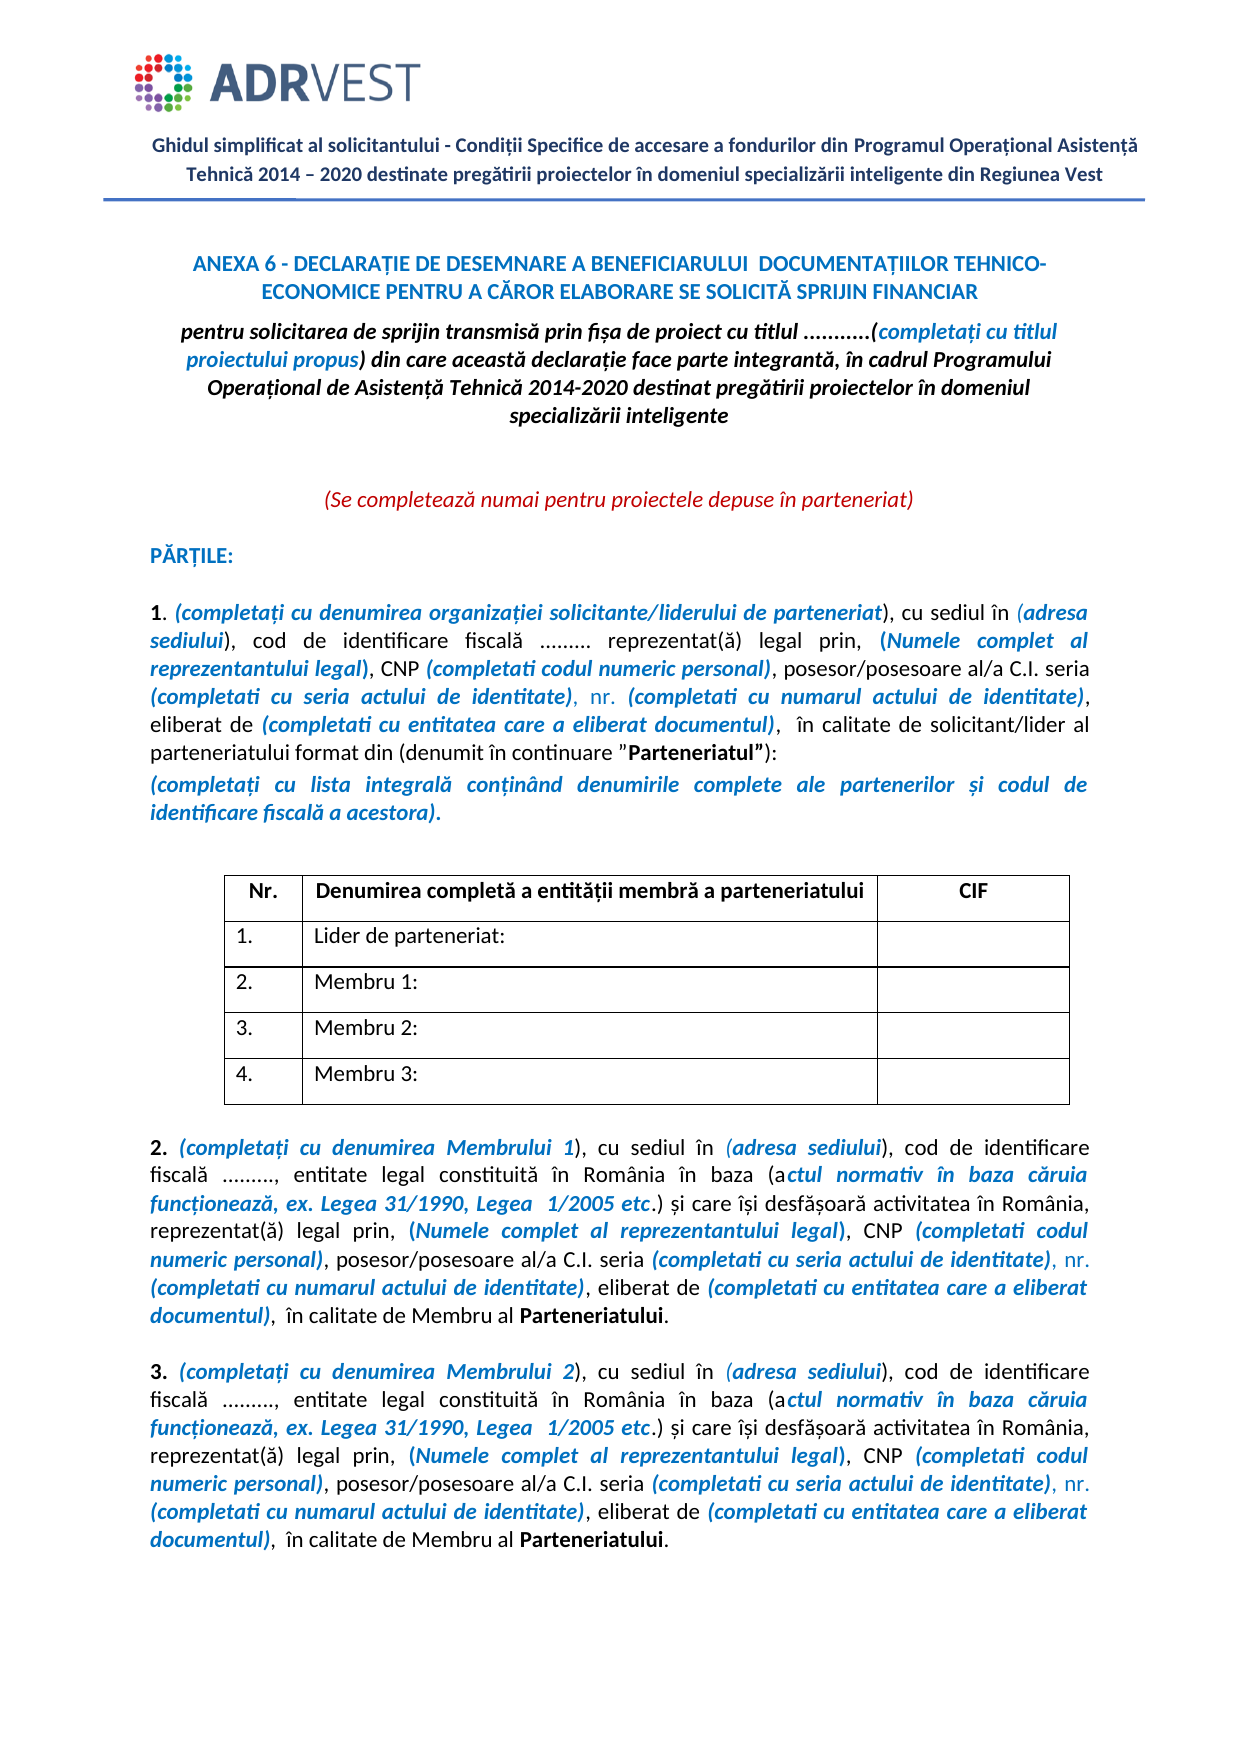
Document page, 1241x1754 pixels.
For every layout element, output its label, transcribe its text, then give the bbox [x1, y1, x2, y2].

text 3. (completaţi cu denumirea Membrului 2), cu sediul în (adresa sediului), cod de identificare fiscală ........., entitate legal constituită în România în baza (actul normativ în baza căruia funcționează, ex. Legea 31/1990, Legea 1/2005 etc.) și care își desfășoară activitatea în România, reprezentat(ă) legal prin, (Numele complet al reprezentantului legal), CNP (completati codul numeric personal), posesor/posesoare al/a C.I. seria (completati cu seria actului de identitate), nr. (completati cu numarul actului de identitate), eliberat de (completati cu entitatea care a eliberat documentul), în calitate de Membru al Parteneriatului. [150, 1357, 1090, 1553]
table_cell [878, 922, 1069, 966]
table_cell 2. [225, 968, 302, 1012]
text 1. (completaţi cu denumirea organizației solicitante/liderului de parteneriat), cu sediul în (adresa sediului), cod de identificare fiscală ......... reprezentat(ă) legal prin, (Numele complet al reprezentantului legal), CNP (completati codul numeric personal), posesor/posesoare al/a C.I. seria (completati cu seria actului de identitate), nr. (completati cu numarul actului de identitate), eliberat de (completati cu entitatea care a eliberat documentul), în calitate de solicitant/lider al parteneriatului format din (denumit în continuare ”Parteneriatul”): [150, 598, 1090, 766]
picture [116, 36, 434, 128]
table_cell [878, 1059, 1069, 1103]
table_cell 1. [225, 922, 302, 966]
table_cell [878, 1013, 1069, 1058]
text 2. (completaţi cu denumirea Membrului 1), cu sediul în (adresa sediului), cod de identificare fiscală ........., entitate legal constituită în România în baza (actul normativ în baza căruia funcționează, ex. Legea 31/1990, Legea 1/2005 etc.) și care își desfășoară activitatea în România, reprezentat(ă) legal prin, (Numele complet al reprezentantului legal), CNP (completati codul numeric personal), posesor/posesoare al/a C.I. seria (completati cu seria actului de identitate), nr. (completati cu numarul actului de identitate), eliberat de (completati cu entitatea care a eliberat documentul), în calitate de Membru al Parteneriatului. [150, 1133, 1090, 1329]
text ANEXA 6 - DECLARAȚIE DE DESEMNARE A BENEFICIARULUI DOCUMENTAȚIILOR TEHNICO-ECONOMICE PENTRU A CĂROR ELABORARE SE SOLICITĂ SPRIJIN FINANCIAR [150, 249, 1090, 305]
table_cell Membru 2: [303, 1013, 877, 1058]
table_header Denumirea completă a entității membră a parteneriatului [303, 876, 877, 921]
text (completaţi cu lista integrală conţinând denumirile complete ale partenerilor și codul de identificare fiscală a acestora). [150, 770, 1090, 826]
text pentru solicitarea de sprijin transmisă prin fișa de proiect cu titlul ...........(completați cu titlul proiectului propus) din care această declarație face parte integrantă, în cadrul Programului Operațional de Asistență Tehnică 2014-2020 destinat pregătirii proiectelor în domeniul specializării inteligente [150, 317, 1090, 429]
text (Se completează numai pentru proiectele depuse în parteneriat) [150, 486, 1090, 514]
text PĂRȚILE: [150, 542, 1090, 570]
table_cell [878, 968, 1069, 1012]
table_cell 4. [225, 1059, 302, 1103]
table_cell Membru 1: [303, 968, 877, 1012]
table_cell Lider de parteneriat: [303, 922, 877, 966]
table_header Nr. [225, 876, 302, 921]
table_cell Membru 3: [303, 1059, 877, 1103]
table_cell 3. [225, 1013, 302, 1058]
table_header CIF [878, 876, 1069, 921]
